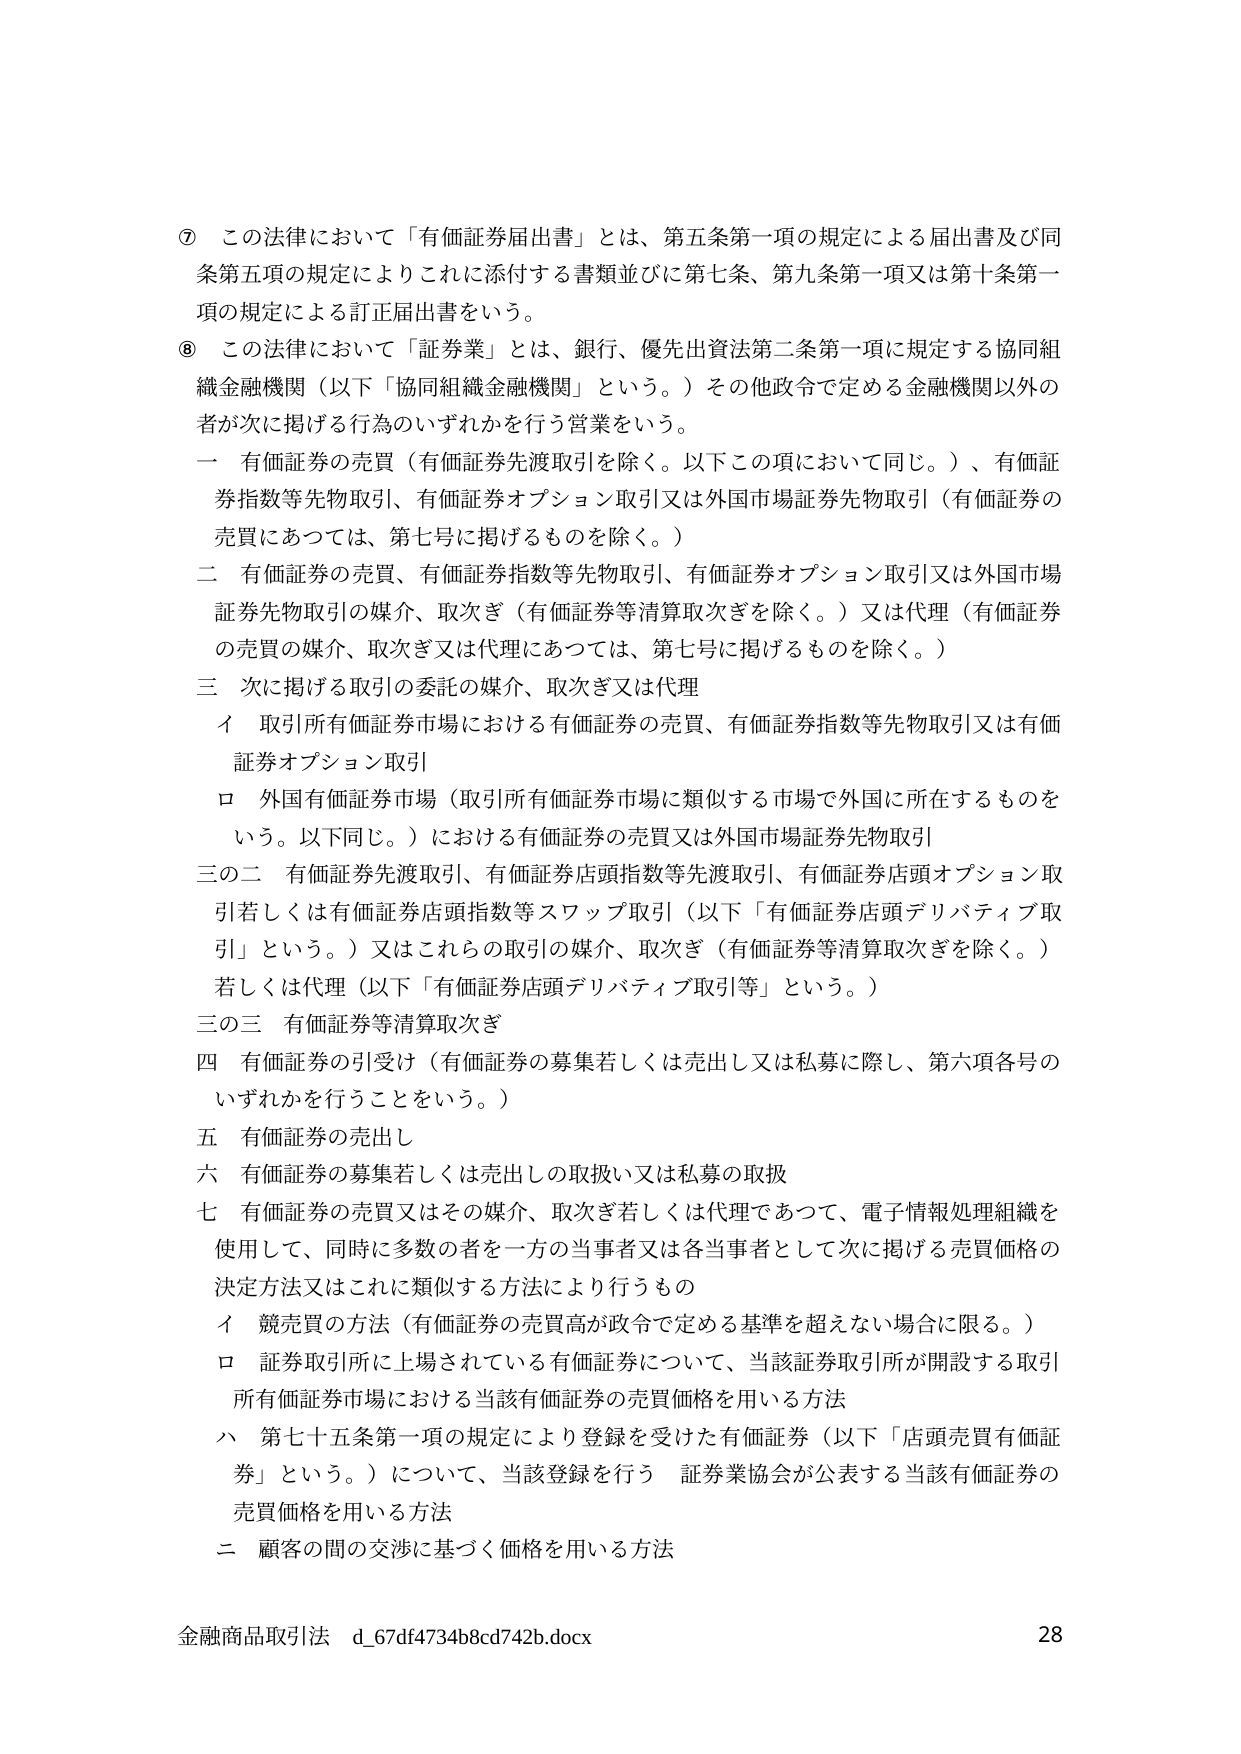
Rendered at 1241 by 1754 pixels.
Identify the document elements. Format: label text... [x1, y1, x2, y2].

text ニ 顧客の間の交渉に基づく価格を用いる方法 [215, 1529, 1063, 1567]
text ハ 第七十五条第一項の規定により登録を受けた有価証券（以下「店頭売買有価証券」という。）について、当該登録を行う 証券業協会が公表する当該有価証券の売買価格を用いる方法 [215, 1417, 1063, 1529]
text イ 競売買の方法（有価証券の売買高が政令で定める基準を超えない場合に限る。） [215, 1304, 1063, 1342]
text 四 有価証券の引受け（有価証券の募集若しくは売出し又は私募に際し、第六項各号のいずれかを行うことをいう。） [196, 1042, 1063, 1117]
text 一 有価証券の売買（有価証券先渡取引を除く。以下この項において同じ。）、有価証券指数等先物取引、有価証券オプション取引又は外国市場証券先物取引（有価証券の売買にあつては、第七号に掲げるものを除く。） [196, 442, 1063, 554]
text 三 次に掲げる取引の委託の媒介、取次ぎ又は代理 [196, 667, 1063, 704]
text ⑧ この法律において「証券業」とは、銀行、優先出資法第二条第一項に規定する協同組織金融機関（以下「協同組織金融機関」という。）その他政令で定める金融機関以外の者が次に掲げる行為のいずれかを行う営業をいう。 [177, 329, 1063, 442]
text 二 有価証券の売買、有価証券指数等先物取引、有価証券オプション取引又は外国市場証券先物取引の媒介、取次ぎ（有価証券等清算取次ぎを除く。）又は代理（有価証券の売買の媒介、取次ぎ又は代理にあつては、第七号に掲げるものを除く。） [196, 554, 1063, 667]
text ロ 証券取引所に上場されている有価証券について、当該証券取引所が開設する取引所有価証券市場における当該有価証券の売買価格を用いる方法 [215, 1342, 1063, 1417]
text ロ 外国有価証券市場（取引所有価証券市場に類似する市場で外国に所在するものをいう。以下同じ。）における有価証券の売買又は外国市場証券先物取引 [215, 779, 1063, 854]
text 三の二 有価証券先渡取引、有価証券店頭指数等先渡取引、有価証券店頭オプション取引若しくは有価証券店頭指数等スワップ取引（以下「有価証券店頭デリバティブ取引」という。）又はこれらの取引の媒介、取次ぎ（有価証券等清算取次ぎを除く。）若しくは代理（以下「有価証券店頭デリバティブ取引等」という。） [196, 854, 1063, 1004]
text 五 有価証券の売出し [196, 1117, 1063, 1154]
text ⑦ この法律において「有価証券届出書」とは、第五条第一項の規定による届出書及び同条第五項の規定によりこれに添付する書類並びに第七条、第九条第一項又は第十条第一項の規定による訂正届出書をいう。 [177, 217, 1063, 329]
text 三の三 有価証券等清算取次ぎ [196, 1004, 1063, 1042]
text 七 有価証券の売買又はその媒介、取次ぎ若しくは代理であつて、電子情報処理組織を使用して、同時に多数の者を一方の当事者又は各当事者として次に掲げる売買価格の決定方法又はこれに類似する方法により行うもの [196, 1192, 1063, 1304]
text イ 取引所有価証券市場における有価証券の売買、有価証券指数等先物取引又は有価証券オプション取引 [215, 704, 1063, 779]
text 六 有価証券の募集若しくは売出しの取扱い又は私募の取扱 [196, 1154, 1063, 1192]
